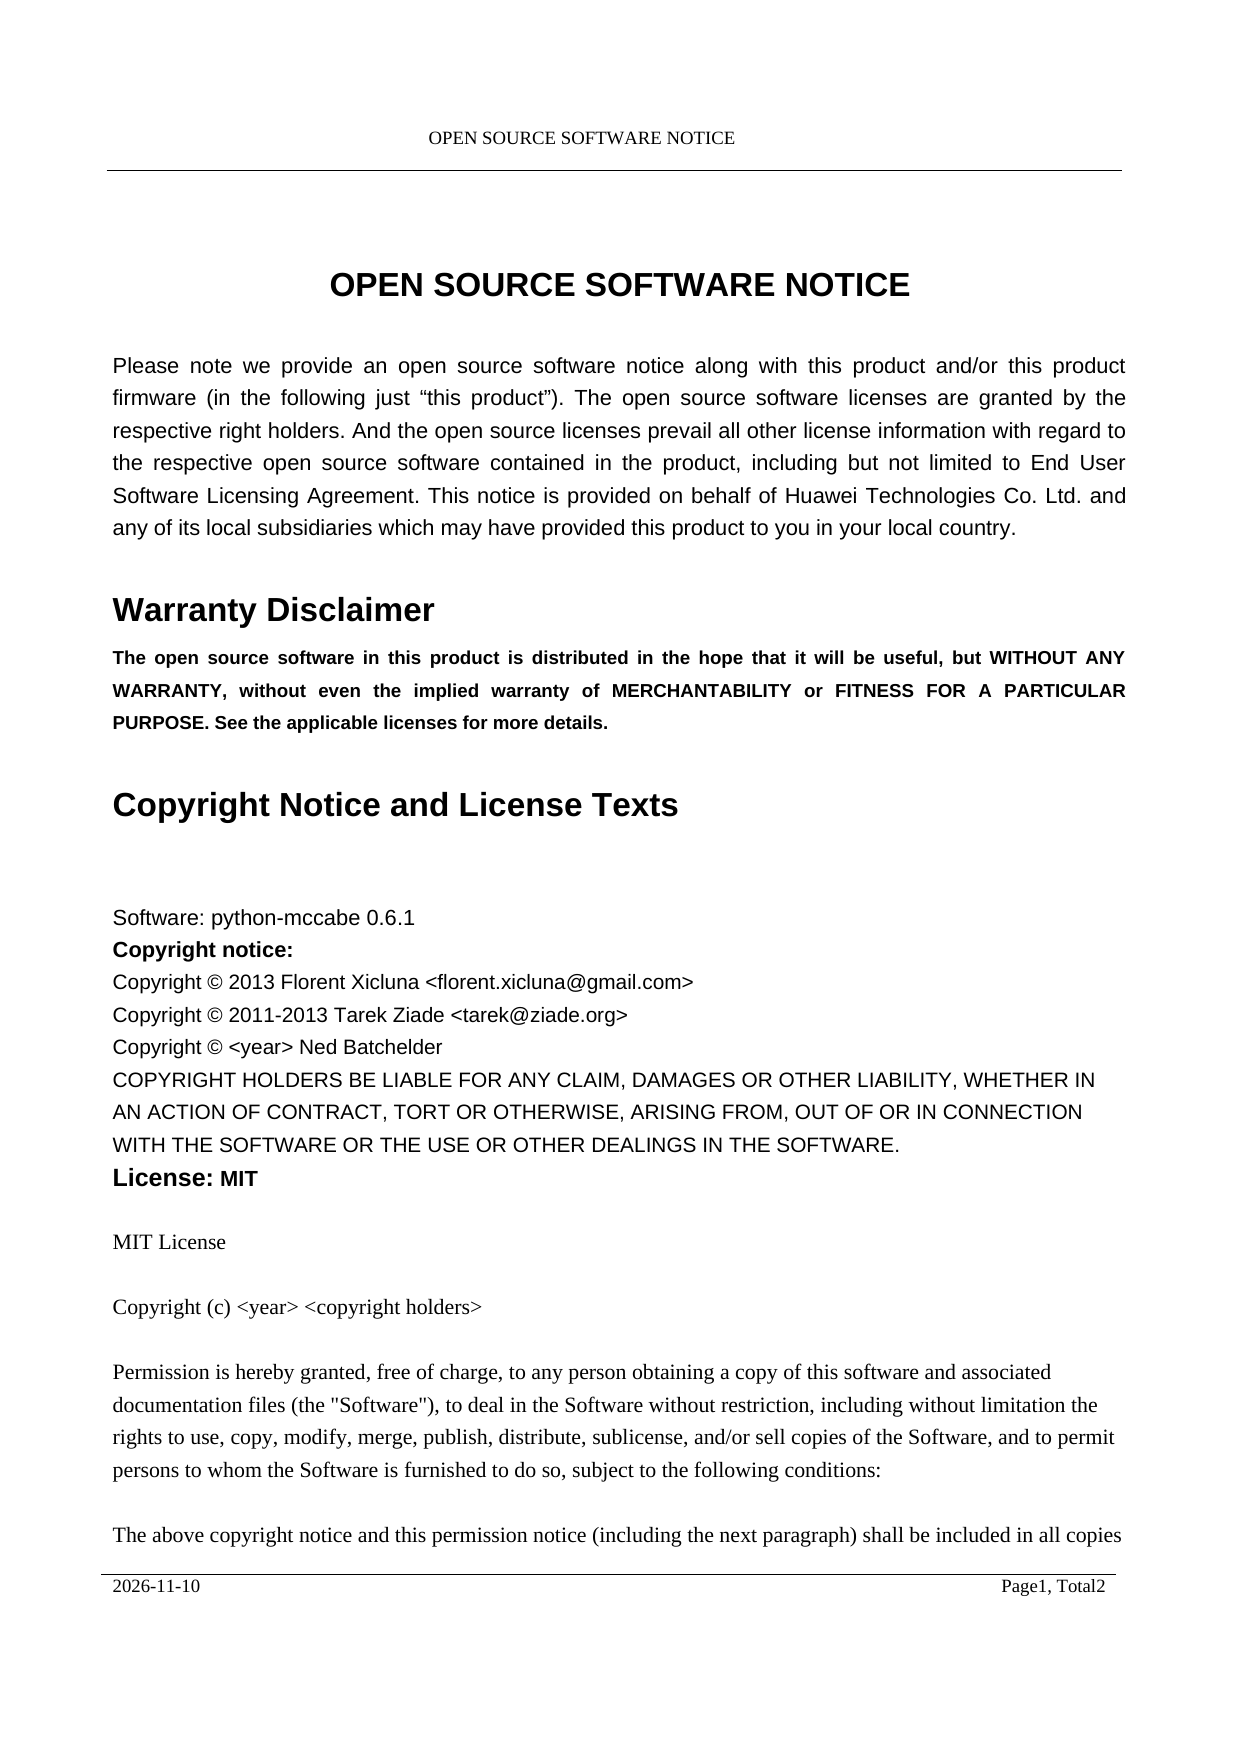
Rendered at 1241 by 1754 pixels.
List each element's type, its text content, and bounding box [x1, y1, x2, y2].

text Software: python-mccabe 0.6.1 [112, 901, 1128, 933]
text COPYRIGHT HOLDERS BE LIABLE FOR ANY CLAIM, DAMAGES OR OTHER LIABILITY, WHETHER IN AN ACTION OF CONTRACT, TORT OR OTHERWISE, ARISING FROM, OUT OF OR IN CONNECTION WITH THE SOFTWARE OR THE USE OR OTHER DEALINGS IN THE SOFTWARE. [112, 1063, 1128, 1161]
text Copyright © 2013 Florent Xicluna <florent.xicluna@gmail.com> [112, 966, 1128, 998]
text Copyright © 2011-2013 Tarek Ziade <tarek@ziade.org> [112, 998, 1128, 1031]
text Copyright Notice and License Texts [112, 771, 1128, 836]
text OPEN SOURCE SOFTWARE NOTICE [112, 251, 1128, 316]
text Please note we provide an open source software notice along with this product and/or this product firmware (in the following just “this product”). The open source software licenses are granted by the respective right holders. And the open source licenses prevail all other license information with regard to the respective open source software contained in the product, including but not limited to End User Software Licensing Agreement. This notice is provided on behalf of Huawei Technologies Co. Ltd. and any of its local subsidiaries which may have provided this product to you in your local country. [112, 349, 1128, 544]
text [112, 1161, 1128, 1551]
text Copyright notice: [112, 933, 1128, 966]
text The open source software in this product is distributed in the hope that it will be useful, but WITHOUT ANY WARRANTY, without even the implied warranty of MERCHANTABILITY or FITNESS FOR A PARTICULAR PURPOSE. See the applicable licenses for more details. [112, 641, 1128, 739]
text Copyright © <year> Ned Batchelder [112, 1031, 1128, 1063]
text Warranty Disclaimer [112, 576, 1128, 641]
